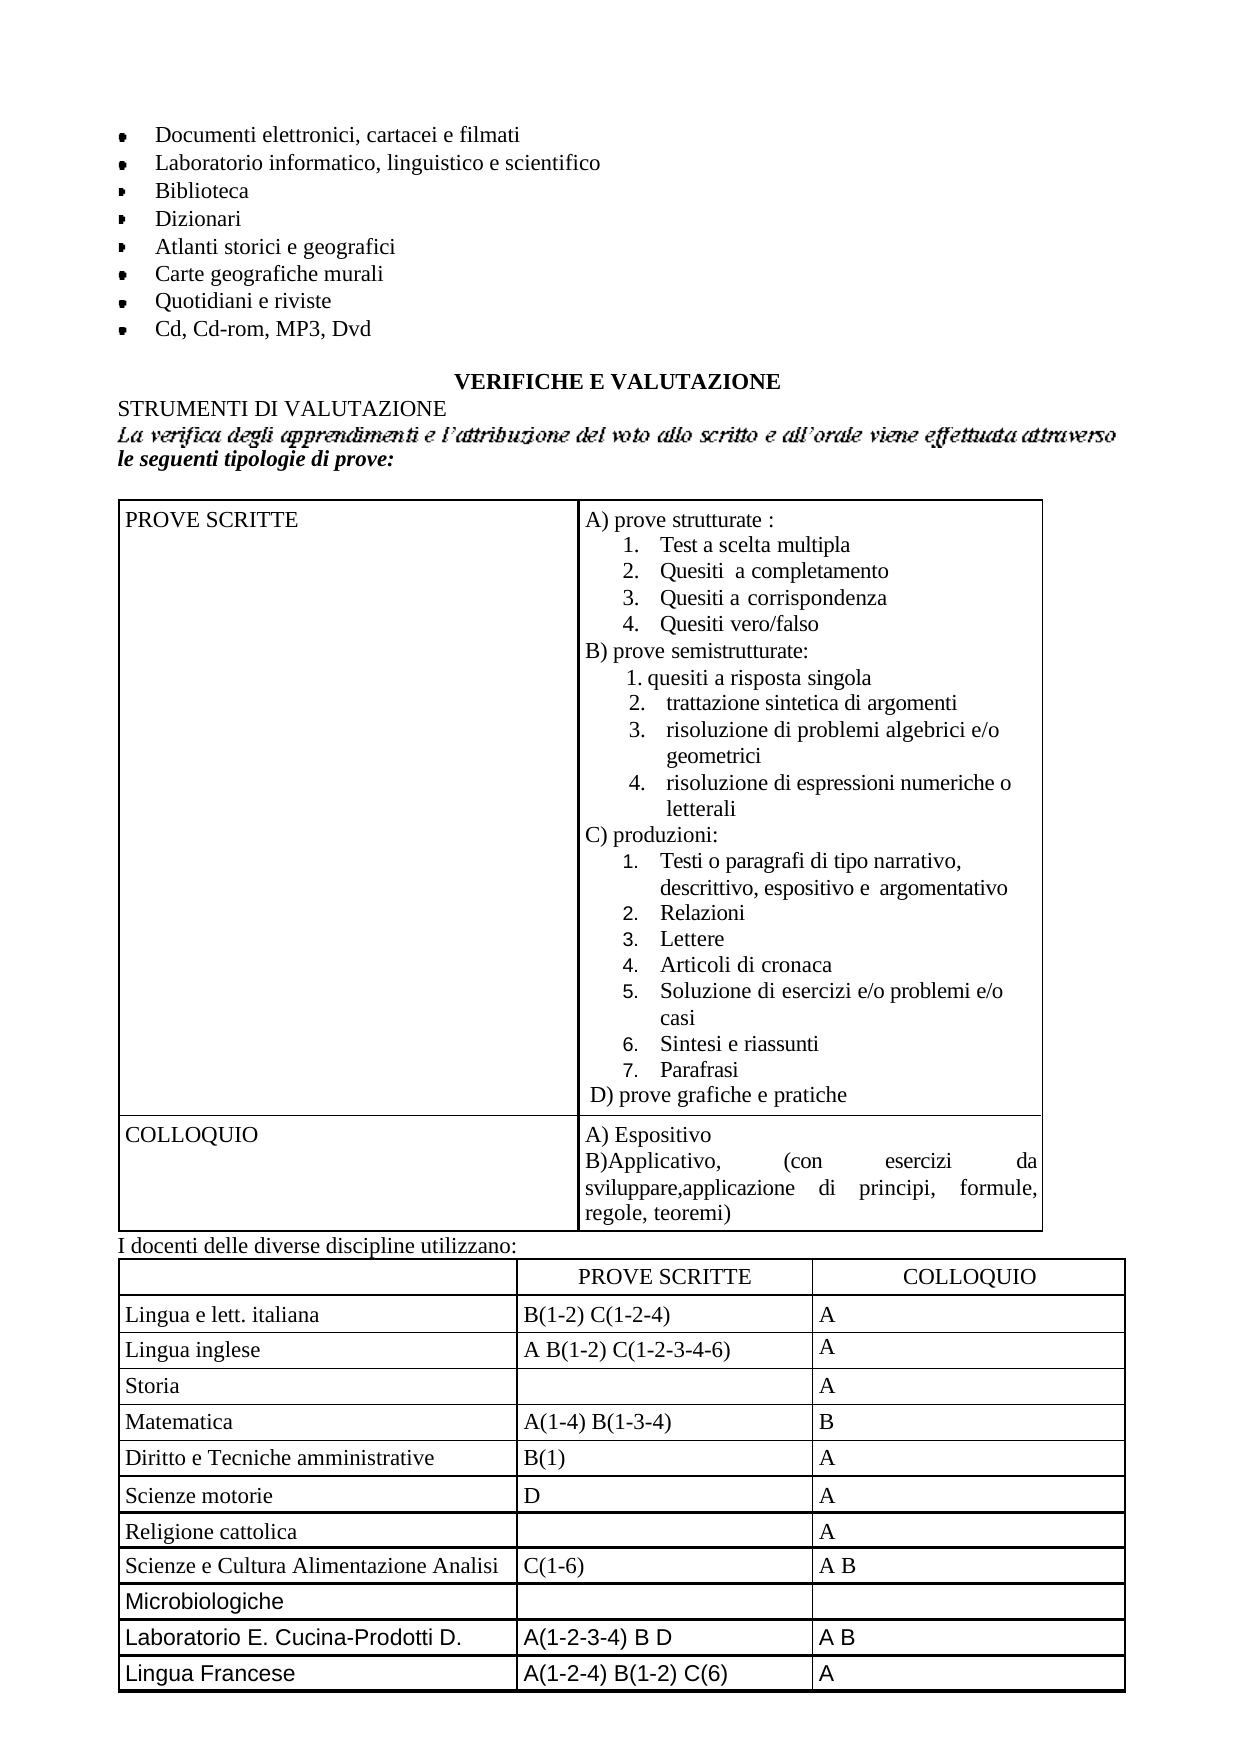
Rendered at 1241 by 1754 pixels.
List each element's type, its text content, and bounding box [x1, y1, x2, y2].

table_header PROVE SCRITTE [120, 501, 577, 1115]
table_cell [813, 1585, 1124, 1617]
table_cell A B(1-2) C(1-2-3-4-6) [518, 1333, 812, 1368]
table_cell A [813, 1296, 1124, 1332]
table_cell A(1-4) B(1-3-4) [518, 1405, 812, 1439]
table_cell COLLOQUIO [120, 1116, 577, 1230]
table_header COLLOQUIO [813, 1260, 1124, 1294]
table_cell A(1-2-3-4) B D [518, 1621, 812, 1653]
table_cell Diritto e Tecniche amministrative [120, 1441, 516, 1475]
picture [118, 133, 127, 142]
table_cell B(1-2) C(1-2-4) [518, 1296, 812, 1332]
table_cell A B [813, 1549, 1124, 1582]
table_cell Lingua Francese [120, 1657, 516, 1689]
table_cell [518, 1514, 812, 1546]
table_header prove strutturate : Test a scelta multipla Quesiti a completamento Quesiti a corrispondenza Quesiti vero/falso prove semistrutturate: quesiti a risposta singola trattazione sintetica di argomenti risoluzione di problemi algebrici e/o geometrici risoluzione di espressioni numeriche o letterali produzioni: Testi o paragrafi di tipo narrativo, descrittivo, espositivo e argomentativo Relazioni Lettere Articoli di cronaca Soluzione di esercizi e/o problemi e/o casi Sintesi e riassunti Parafrasi prove grafiche e pratiche [580, 501, 1042, 1115]
table_cell A [813, 1441, 1124, 1475]
table_cell D [518, 1477, 812, 1511]
table_cell Scienze e Cultura Alimentazione Analisi [120, 1549, 516, 1582]
table_cell A(1-2-4) B(1-2) C(6) [518, 1657, 812, 1689]
picture [118, 271, 127, 280]
table_cell Matematica [120, 1405, 516, 1439]
table_cell A [813, 1514, 1124, 1546]
text Documenti elettronici, cartacei e filmati Laboratorio informatico, linguistico e scientifico Biblioteca [155, 121, 602, 204]
text Dizionari [155, 205, 1138, 231]
table_header PROVE SCRITTE [518, 1260, 812, 1294]
picture [118, 300, 127, 308]
table_cell A [813, 1369, 1124, 1403]
text Cd, Cd-rom, MP3, Dvd [155, 315, 1138, 341]
table_cell A [813, 1333, 1124, 1368]
table_cell Microbiologiche [120, 1585, 516, 1617]
table_cell Storia [120, 1369, 516, 1403]
picture [118, 215, 126, 224]
table_cell [518, 1585, 812, 1617]
table_cell Lingua inglese [120, 1333, 516, 1368]
table_header [120, 1260, 516, 1294]
table_cell Scienze motorie [120, 1477, 516, 1511]
picture [118, 327, 127, 335]
picture [117, 427, 1116, 448]
table_cell [518, 1369, 812, 1403]
picture [118, 161, 127, 170]
table_cell Laboratorio E. Cucina-Prodotti D. [120, 1621, 516, 1653]
text I docenti delle diverse discipline utilizzano: [117, 1232, 1138, 1258]
text STRUMENTI DI VALUTAZIONE [117, 395, 1138, 421]
table_cell B [813, 1405, 1124, 1439]
text Atlanti storici e geografici Carte geografiche murali Quotidiani e riviste [155, 233, 398, 314]
table_cell A [813, 1657, 1124, 1689]
subtitle VERIFICHE E VALUTAZIONE [362, 368, 872, 394]
table_cell A B [813, 1621, 1124, 1653]
table_cell A) Espositivo B)Applicativo, (con esercizi da sviluppare,applicazione di principi, formule, regole, teoremi) [580, 1115, 1042, 1230]
picture [118, 243, 126, 252]
table_cell Religione cattolica [120, 1514, 516, 1546]
picture [118, 188, 126, 196]
table_cell A [813, 1477, 1124, 1511]
table_cell B(1) [518, 1441, 812, 1475]
table_cell C(1-6) [518, 1549, 812, 1582]
table_cell Lingua e lett. italiana [120, 1296, 516, 1332]
